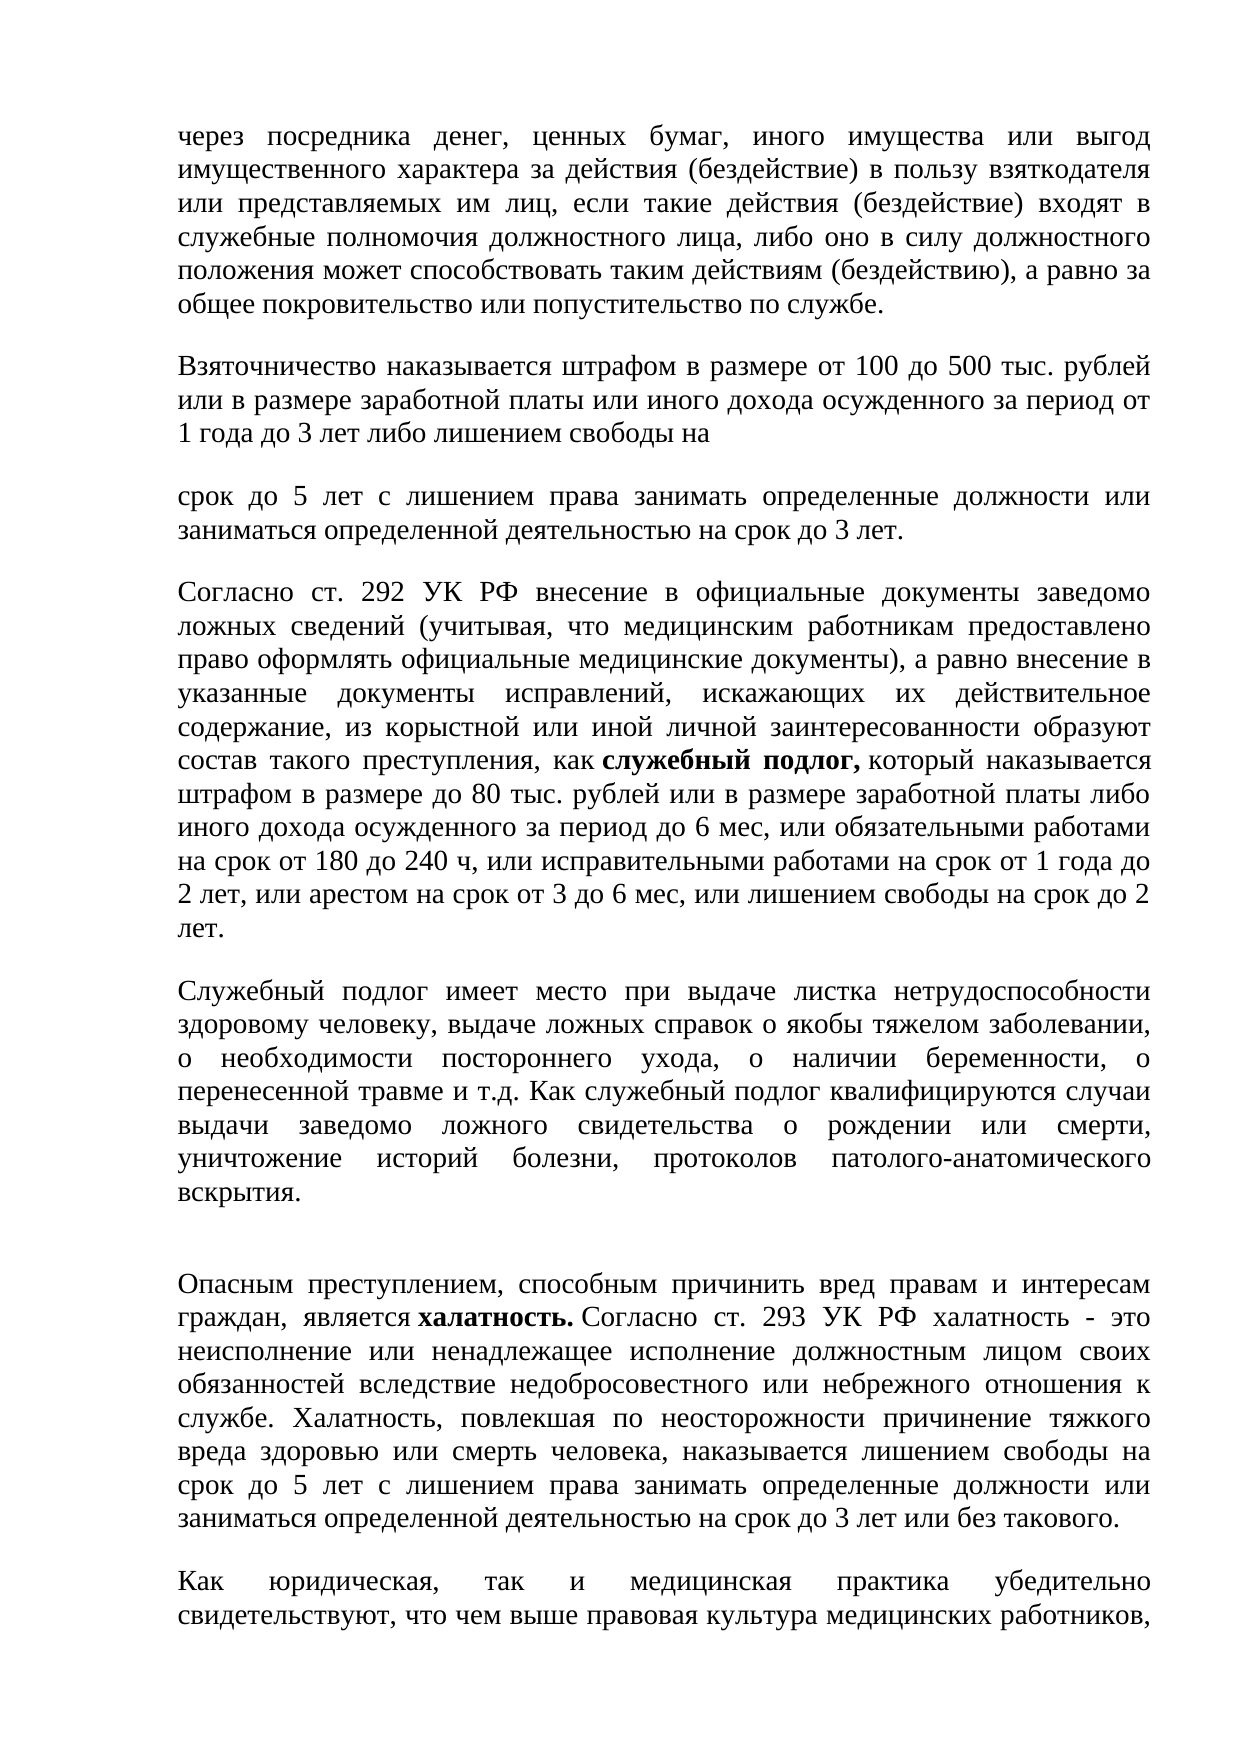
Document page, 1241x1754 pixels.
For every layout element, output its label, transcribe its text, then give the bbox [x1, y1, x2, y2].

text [177, 118, 1152, 319]
text Согласно ст. 292 УК РФ внесение в официальные документы заведомо ложных сведений (учитывая, что медицинским работникам предоставлено право оформлять официальные медицинские документы), а равно внесение в указанные документы исправлений, искажающих их действительное содержание, из корыстной или иной личной заинтересованности образуют состав такого преступления, как служебный подлог, который наказывается штрафом в размере до 80 тыс. рублей или в размере заработной платы либо иного дохода осужденного за период до 6 мес, или обязательными работами на срок от 180 до 240 ч, или исправительными работами на срок от 1 года до 2 лет, или арестом на срок от 3 до 6 мес, или лишением свободы на срок до 2 лет. [177, 574, 1152, 943]
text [177, 1563, 1152, 1630]
text Взяточничество наказывается штрафом в размере от 100 до 500 тыс. рублей или в размере заработной платы или иного дохода осужденного за период от 1 года до 3 лет либо лишением свободы на [177, 348, 1152, 449]
text Служебный подлог имеет место при выдаче листка нетрудоспособности здоровому человеку, выдаче ложных справок о якобы тяжелом заболевании, о необходимости постороннего ухода, о наличии беременности, о перенесенной травме и т.д. Как служебный подлог квалифицируются случаи выдачи заведомо ложного свидетельства о рождении или смерти, уничтожение историй болезни, протоколов патолого-анатомического вскрытия. [177, 973, 1152, 1207]
text Опасным преступлением, способным причинить вред правам и интересам граждан, является халатность. Согласно ст. 293 УК РФ халатность - это неисполнение или ненадлежащее исполнение должностным лицом своих обязанностей вследствие недобросовестного или небрежного отношения к службе. Халатность, повлекшая по неосторожности причинение тяжкого вреда здоровью или смерть человека, наказывается лишением свободы на срок до 5 лет с лишением права занимать определенные должности или заниматься определенной деятельностью на срок до 3 лет или без такового. [177, 1266, 1152, 1534]
text срок до 5 лет с лишением права занимать определенные должности или заниматься определенной деятельностью на срок до 3 лет. [177, 478, 1152, 545]
